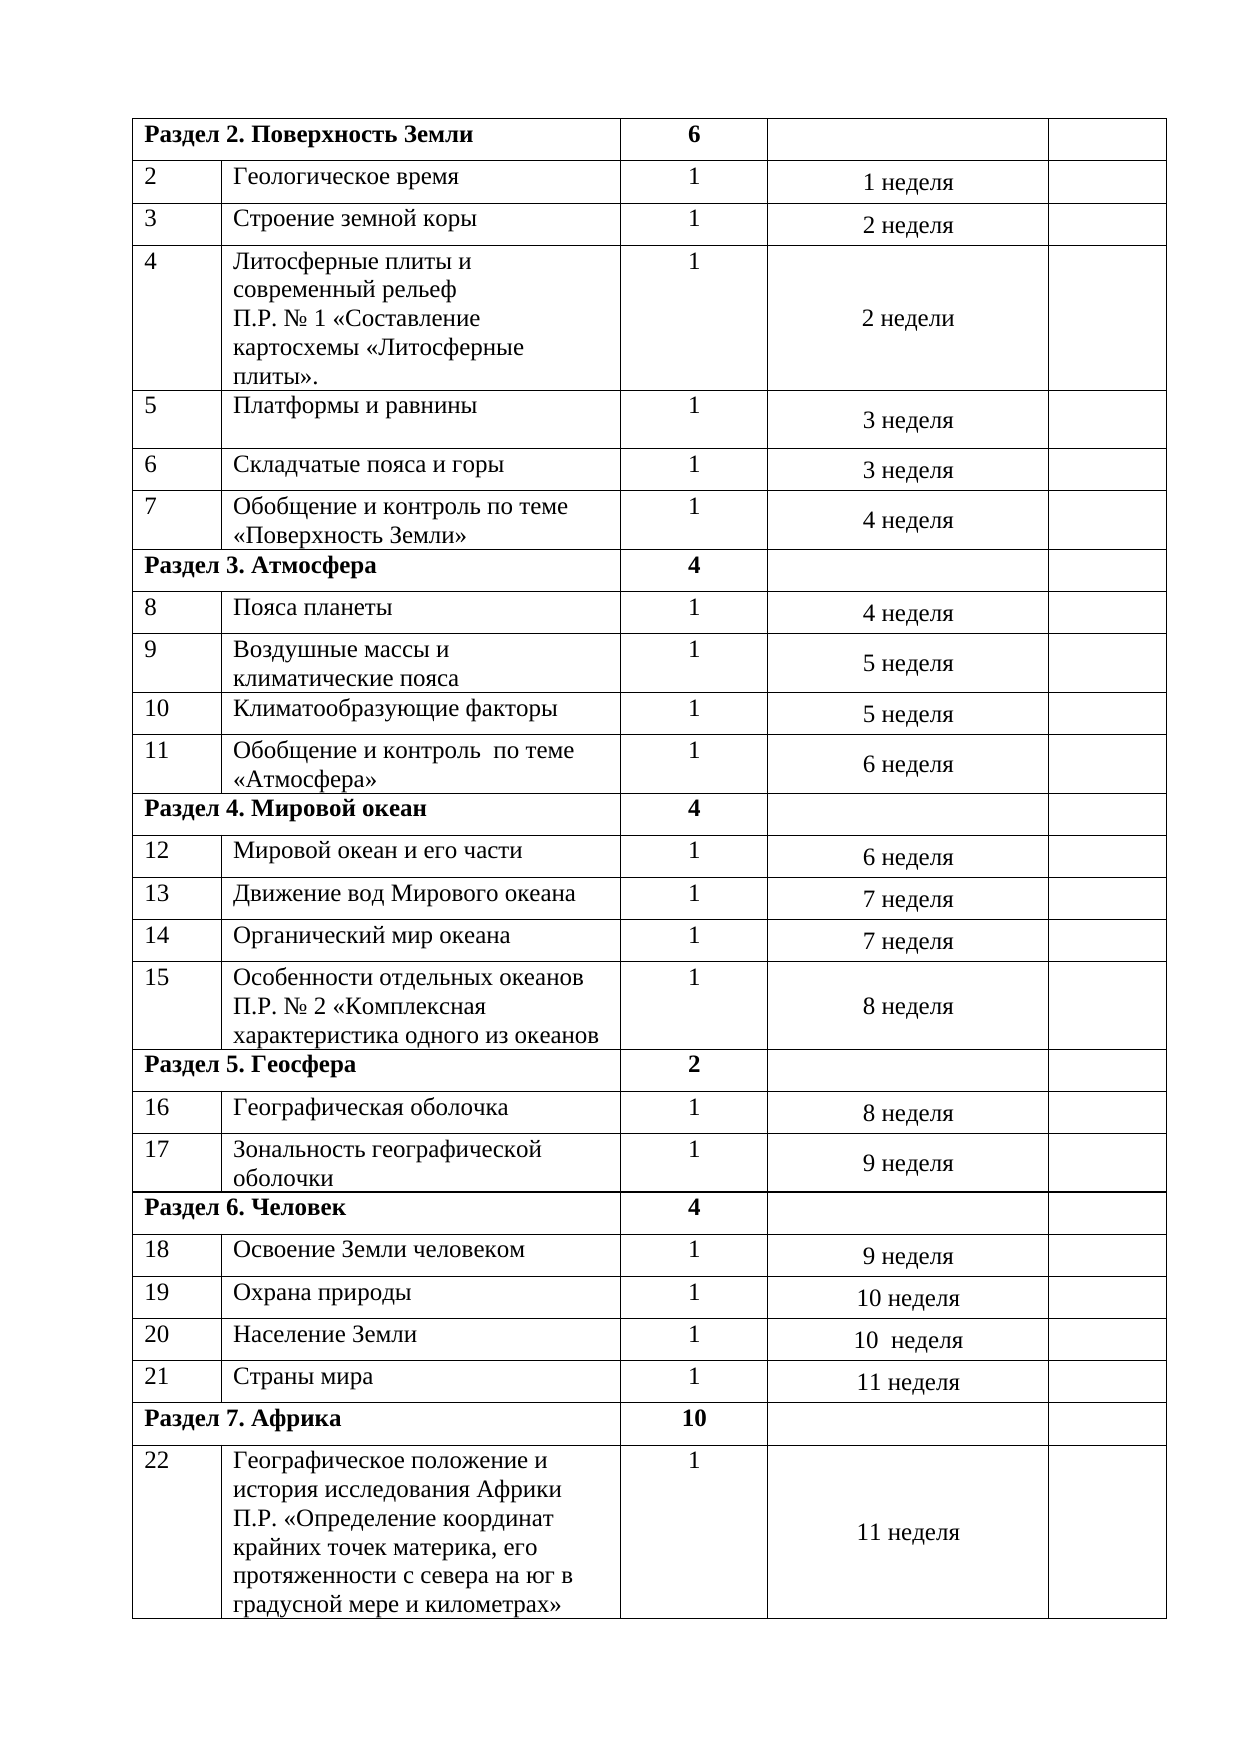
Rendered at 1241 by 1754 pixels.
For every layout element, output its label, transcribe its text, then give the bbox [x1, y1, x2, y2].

table_cell [1049, 1446, 1166, 1618]
table_cell [768, 1050, 1048, 1091]
table_cell 1 [621, 735, 767, 792]
table_cell 5 неделя [768, 693, 1048, 734]
table_cell [1049, 1050, 1166, 1091]
table_cell Раздел 2. Поверхность Земли [133, 119, 620, 160]
table_cell Раздел 7. Африка [133, 1403, 620, 1444]
table_cell 4 неделя [768, 491, 1048, 549]
table_cell 9 [133, 634, 221, 692]
table_cell Охрана природы [222, 1277, 620, 1318]
table_cell 7 неделя [768, 920, 1048, 961]
table_cell [1049, 1193, 1166, 1233]
table_cell Раздел 5. Геосфера [133, 1050, 620, 1091]
table_cell [768, 1193, 1048, 1233]
table_cell 6 [621, 119, 767, 160]
table_cell 4 [621, 1193, 767, 1233]
table_cell [1049, 878, 1166, 919]
table_cell [1049, 491, 1166, 549]
table_cell [1049, 592, 1166, 633]
table_cell Географическое положение и история исследования Африки П.Р. «Определение координат крайних точек материка, его протяженности с севера на юг в градусной мере и километрах» [222, 1446, 620, 1618]
table_cell 1 [621, 1235, 767, 1276]
table_cell 1 [621, 491, 767, 549]
table_cell 17 [133, 1134, 221, 1191]
table_cell [1049, 735, 1166, 792]
table_cell 1 [621, 1446, 767, 1618]
table_cell 3 неделя [768, 391, 1048, 448]
table_cell 19 [133, 1277, 221, 1318]
table_cell 10 [621, 1403, 767, 1444]
table_cell [1049, 550, 1166, 591]
table_cell 20 [133, 1319, 221, 1360]
table_cell 1 [621, 920, 767, 961]
table_cell 4 [133, 246, 221, 389]
table_cell [1049, 634, 1166, 692]
table_cell [1049, 1403, 1166, 1444]
table_cell 9 неделя [768, 1235, 1048, 1276]
table_cell 7 [133, 491, 221, 549]
table_cell Зональность географической оболочки [222, 1134, 620, 1191]
table_cell 2 неделя [768, 204, 1048, 245]
table_cell Платформы и равнины [222, 391, 620, 448]
table_cell 1 [621, 1361, 767, 1402]
table_cell 3 неделя [768, 449, 1048, 490]
table_cell 4 неделя [768, 592, 1048, 633]
table_cell 1 [621, 1319, 767, 1360]
table_cell 10 неделя [768, 1319, 1048, 1360]
table_cell [768, 1403, 1048, 1444]
table_cell [1049, 1235, 1166, 1276]
table_cell Раздел 6. Человек [133, 1193, 620, 1233]
table_cell 21 [133, 1361, 221, 1402]
table_cell [1049, 246, 1166, 389]
table_cell 6 [133, 449, 221, 490]
table_cell Страны мира [222, 1361, 620, 1402]
table_cell 8 неделя [768, 962, 1048, 1048]
table_cell Движение вод Мирового океана [222, 878, 620, 919]
table_cell Раздел 3. Атмосфера [133, 550, 620, 591]
table_cell [1049, 836, 1166, 877]
table_cell Обобщение и контроль по теме «Поверхность Земли» [222, 491, 620, 549]
table_cell 1 [621, 592, 767, 633]
table_cell 16 [133, 1092, 221, 1133]
table_cell 4 [621, 550, 767, 591]
table_cell 2 [133, 161, 221, 202]
table_cell 14 [133, 920, 221, 961]
table_cell 13 [133, 878, 221, 919]
table_cell Литосферные плиты и современный рельеф П.Р. № 1 «Составление картосхемы «Литосферные плиты». [222, 246, 620, 389]
table_cell 10 неделя [768, 1277, 1048, 1318]
table_cell Климатообразующие факторы [222, 693, 620, 734]
table_cell [1049, 693, 1166, 734]
table_cell 1 неделя [768, 161, 1048, 202]
table_cell Население Земли [222, 1319, 620, 1360]
table_cell Освоение Земли человеком [222, 1235, 620, 1276]
table_cell Пояса планеты [222, 592, 620, 633]
table_cell 1 [621, 1277, 767, 1318]
table_cell 1 [621, 1092, 767, 1133]
table_cell 7 неделя [768, 878, 1048, 919]
table_cell Строение земной коры [222, 204, 620, 245]
table_cell Складчатые пояса и горы [222, 449, 620, 490]
table_cell [1049, 1361, 1166, 1402]
table_cell [1049, 1277, 1166, 1318]
table_cell 11 [133, 735, 221, 792]
table_cell [1049, 1319, 1166, 1360]
table_cell Раздел 4. Мировой океан [133, 794, 620, 834]
table_cell Обобщение и контроль по теме «Атмосфера» [222, 735, 620, 792]
table_cell [768, 119, 1048, 160]
table_cell [1049, 161, 1166, 202]
table_cell Геологическое время [222, 161, 620, 202]
table_cell 1 [621, 391, 767, 448]
table_cell 1 [621, 204, 767, 245]
table_cell 1 [621, 449, 767, 490]
table_cell 8 [133, 592, 221, 633]
table_cell 10 [133, 693, 221, 734]
table_cell 1 [621, 246, 767, 389]
table_cell [1049, 1092, 1166, 1133]
table_cell 3 [133, 204, 221, 245]
table_cell Органический мир океана [222, 920, 620, 961]
table_cell Особенности отдельных океанов П.Р. № 2 «Комплексная характеристика одного из океанов [222, 962, 620, 1048]
table_cell [1049, 1134, 1166, 1191]
table_cell 5 [133, 391, 221, 448]
table_cell [768, 550, 1048, 591]
table_cell [1049, 391, 1166, 448]
table_cell Географическая оболочка [222, 1092, 620, 1133]
table_cell 1 [621, 161, 767, 202]
table_cell 22 [133, 1446, 221, 1618]
table_cell [768, 794, 1048, 834]
table_cell 1 [621, 878, 767, 919]
table_cell 2 недели [768, 246, 1048, 389]
table_cell 18 [133, 1235, 221, 1276]
table_cell [1049, 204, 1166, 245]
table_cell [1049, 962, 1166, 1048]
table_cell 4 [621, 794, 767, 834]
table_cell [1049, 449, 1166, 490]
table_cell 6 неделя [768, 735, 1048, 792]
table_cell 1 [621, 962, 767, 1048]
table_cell 1 [621, 836, 767, 877]
table_cell Воздушные массы и климатические пояса [222, 634, 620, 692]
table_cell 2 [621, 1050, 767, 1091]
table_cell [1049, 920, 1166, 961]
table_cell 6 неделя [768, 836, 1048, 877]
table_cell 11 неделя [768, 1446, 1048, 1618]
table_cell [1049, 119, 1166, 160]
table_cell 1 [621, 1134, 767, 1191]
table_cell [1049, 794, 1166, 834]
table_cell 9 неделя [768, 1134, 1048, 1191]
table_cell Мировой океан и его части [222, 836, 620, 877]
table_cell 1 [621, 693, 767, 734]
table_cell 11 неделя [768, 1361, 1048, 1402]
table_cell 1 [621, 634, 767, 692]
table_cell 5 неделя [768, 634, 1048, 692]
table_cell 12 [133, 836, 221, 877]
table_cell 8 неделя [768, 1092, 1048, 1133]
table_cell 15 [133, 962, 221, 1048]
